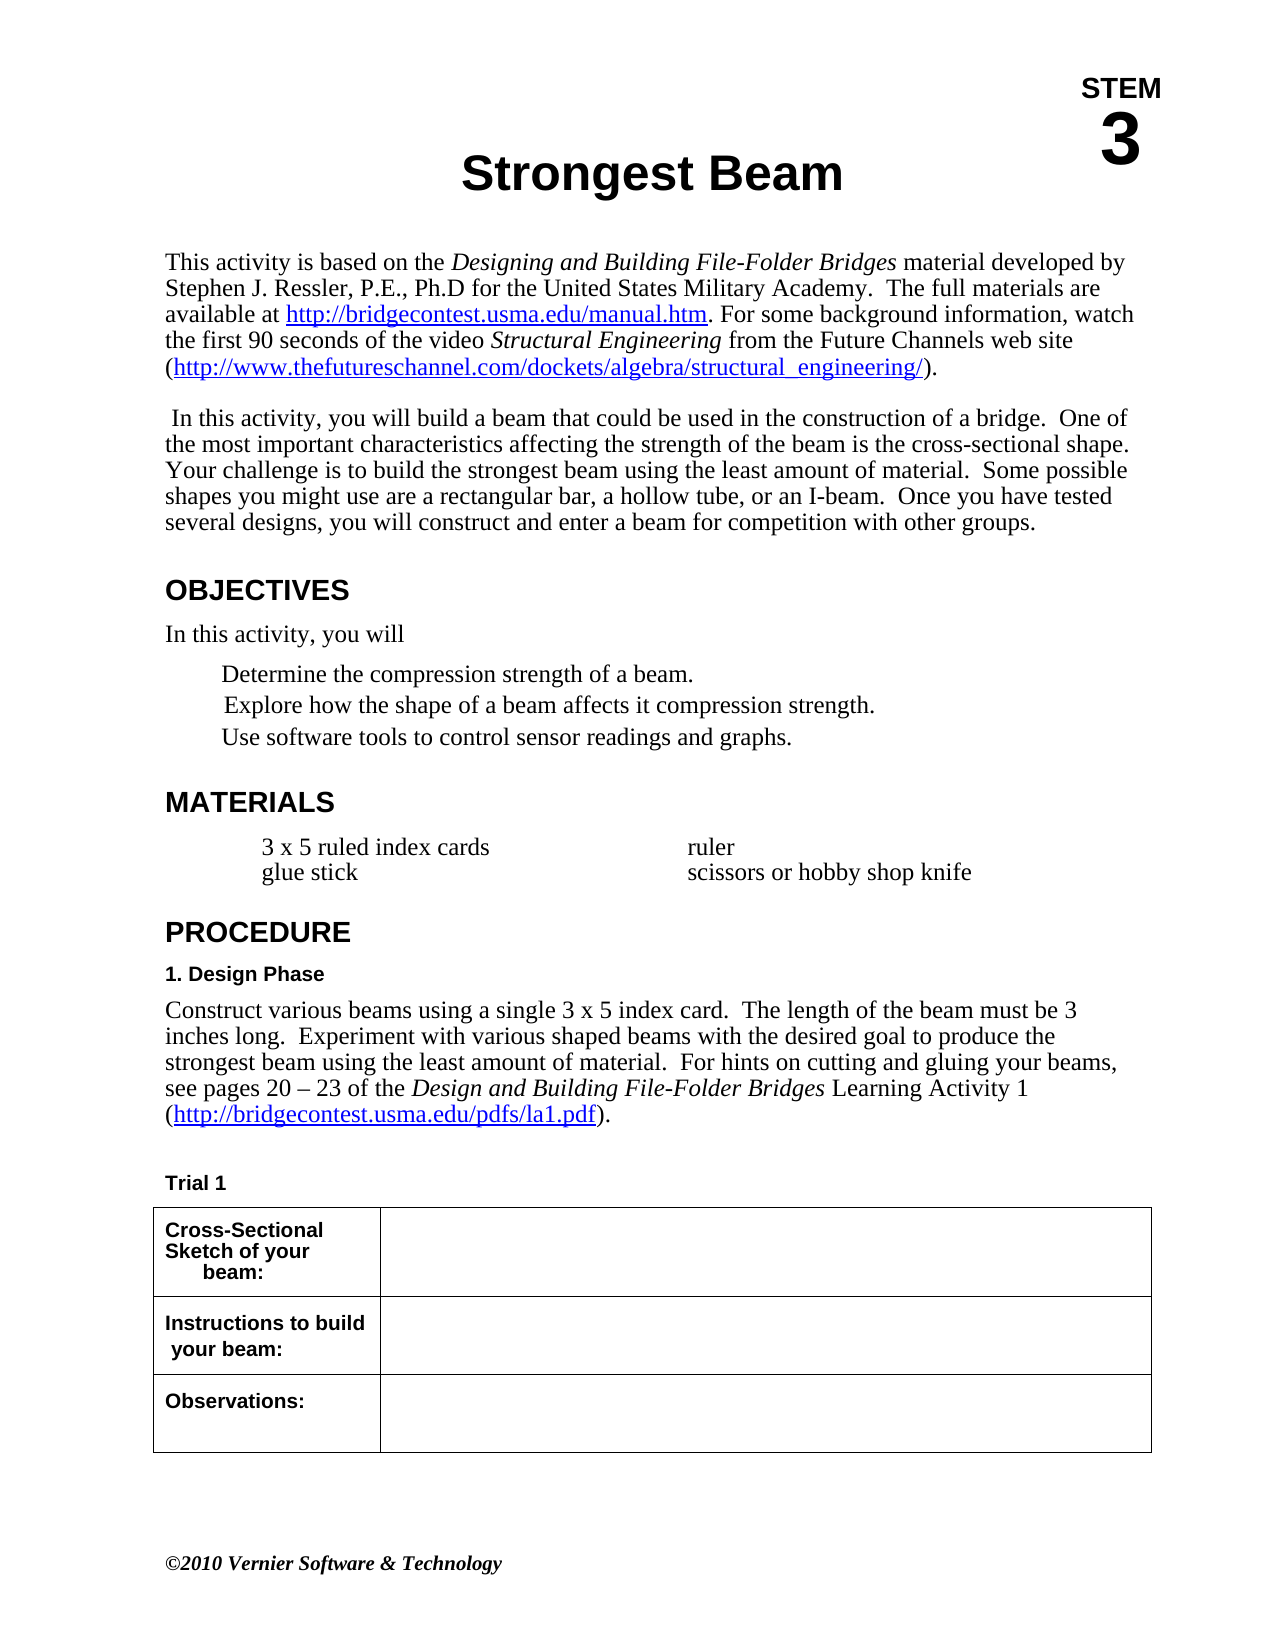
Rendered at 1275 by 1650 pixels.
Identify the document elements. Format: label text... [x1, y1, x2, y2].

table_header ruler [676, 835, 1140, 860]
subtitle Objectives [165, 577, 1140, 606]
list Use software tools to control sensor readings and graphs. [202, 725, 1140, 750]
subtitle MATERIALS [165, 789, 1140, 819]
table_cell [381, 1297, 1151, 1374]
table_cell Instructions to build your beam: [154, 1297, 380, 1374]
table_cell [381, 1375, 1151, 1452]
table_header 3 x 5 ruled index cards [193, 835, 676, 860]
list Determine the compression strength of a beam. [202, 662, 1140, 687]
table_header [381, 1208, 1151, 1296]
title Strongest Beam [165, 150, 1140, 200]
text This activity is based on the Designing and Building File-Folder Bridges material developed by Stephen J. Ressler, P.E., Ph.D for the United States Military Academy. The full materials are available at http://bridgecontest.usma.edu/manual.htm. For some background information, watch the first 90 seconds of the video Structural Engineering from the Future Channels web site (http://www.thefutureschannel.com/dockets/algebra/structural_engineering/). [165, 250, 1140, 380]
table_cell scissors or hobby shop knife [676, 860, 1140, 885]
text Trial 1 [165, 1174, 1140, 1195]
text In this activity, you will build a beam that could be used in the construction of a bridge. One of the most important characteristics affecting the strength of the beam is the cross-sectional shape. Your challenge is to build the strongest beam using the least amount of material. Some possible shapes you might use are a rectangular bar, a hollow tube, or an I-beam. Once you have tested several designs, you will construct and enter a beam for competition with other groups. [165, 405, 1140, 535]
list Explore how the shape of a beam affects it compression strength. [202, 694, 1140, 719]
text 1. Design Phase [165, 964, 1140, 985]
table_cell glue stick [193, 860, 676, 885]
table_cell Observations: [154, 1375, 380, 1452]
text In this activity, you will [165, 623, 1140, 648]
table_header Cross-Sectional Sketch of your beam: [154, 1208, 380, 1296]
text Construct various beams using a single 3 x 5 index card. The length of the beam must be 3 inches long. Experiment with various shaped beams with the desired goal to produce the strongest beam using the least amount of material. For hints on cutting and gluing your beams, see pages 20 – 23 of the Design and Building File-Folder Bridges Learning Activity 1 (http://bridgecontest.usma.edu/pdfs/la1.pdf). [165, 998, 1140, 1128]
subtitle PROCEDURE [165, 919, 1140, 948]
